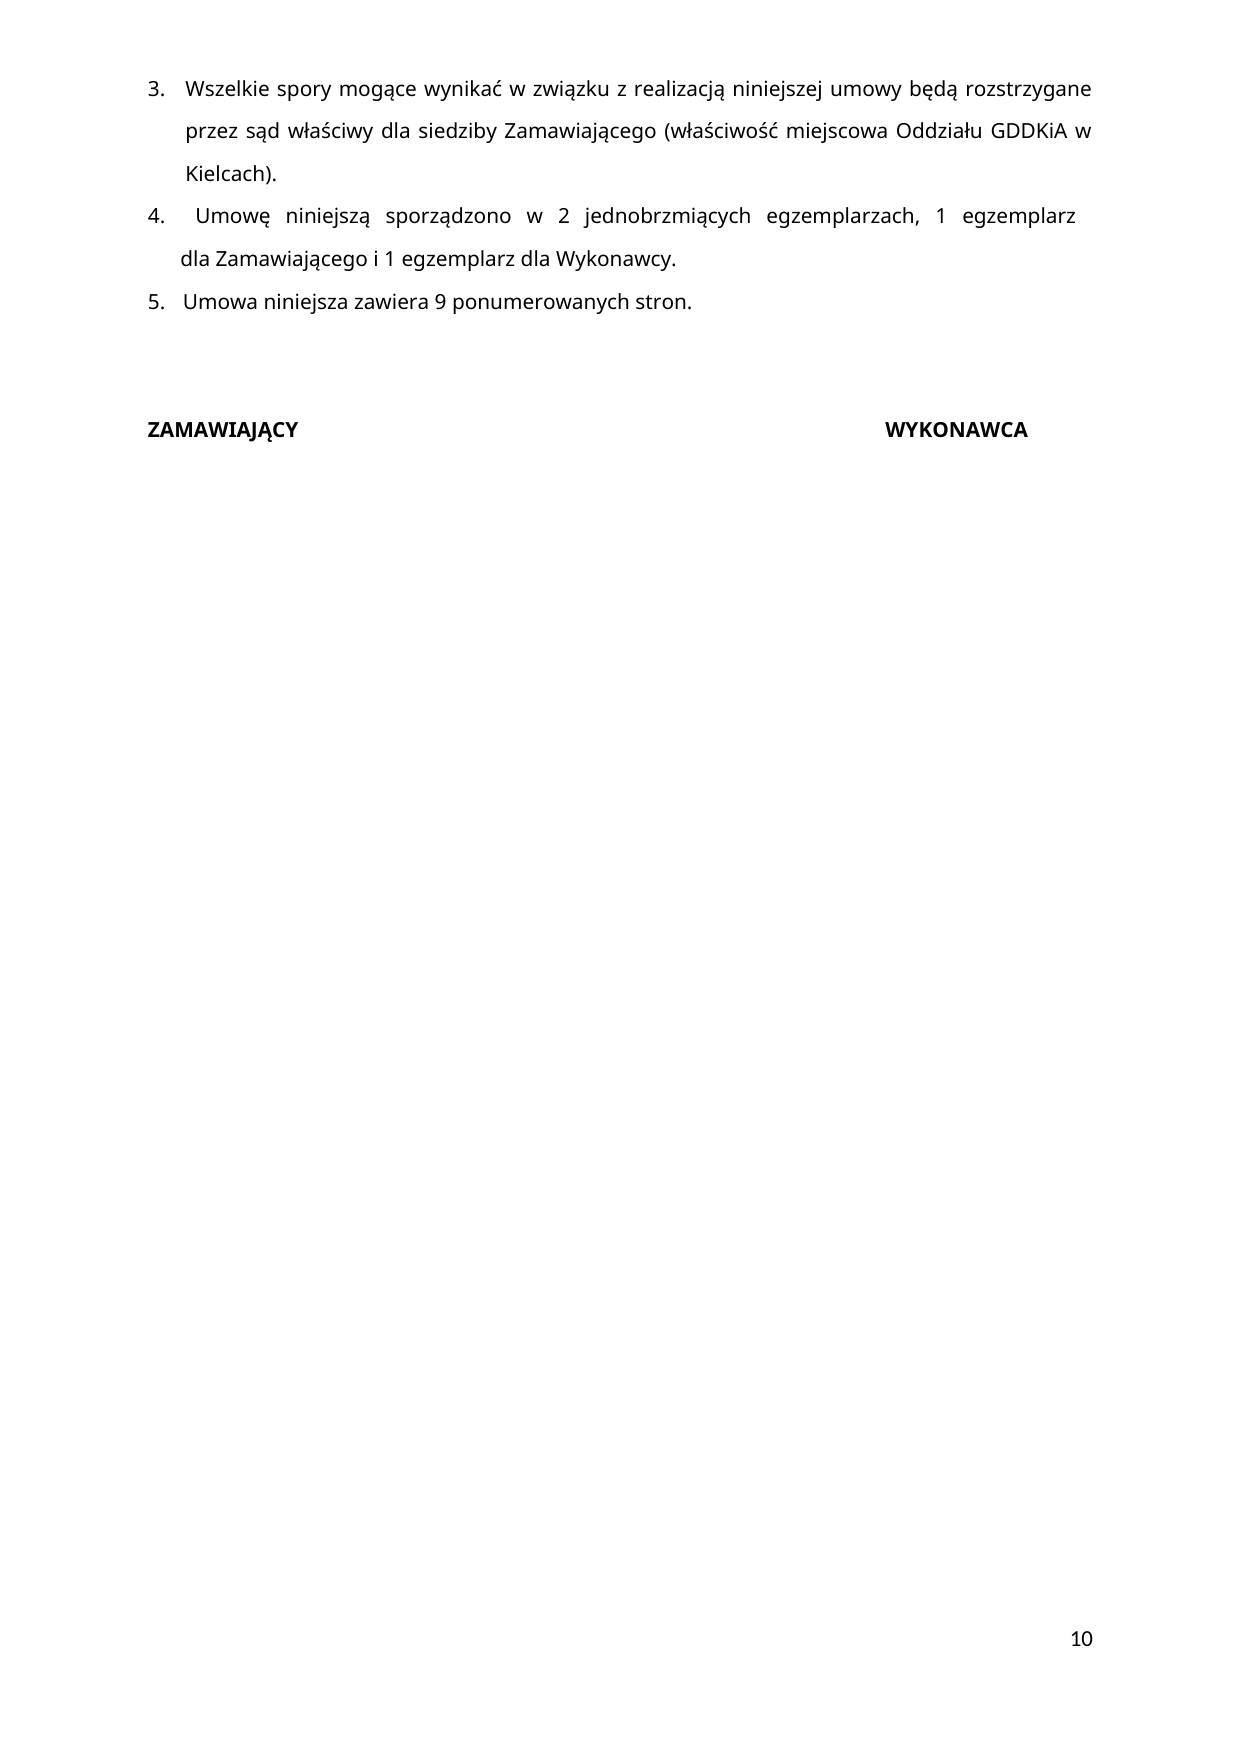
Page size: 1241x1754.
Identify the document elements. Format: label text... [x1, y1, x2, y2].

text ZAMAWIAJĄCY WYKONAWCA [148, 415, 1093, 443]
text 5. Umowa niniejsza zawiera 9 ponumerowanych stron. [148, 287, 1093, 315]
text 4. Umowę niniejszą sporządzono w 2 jednobrzmiących egzemplarzach, 1 egzemplarz dla Zamawiającego i 1 egzemplarz dla Wykonawcy. [148, 202, 1093, 273]
list 3. Wszelkie spory mogące wynikać w związku z realizacją niniejszej umowy będą rozstrzygane przez sąd właściwy dla siedziby Zamawiającego (właściwość miejscowa Oddziału GDDKiA w Kielcach). [148, 74, 1093, 187]
